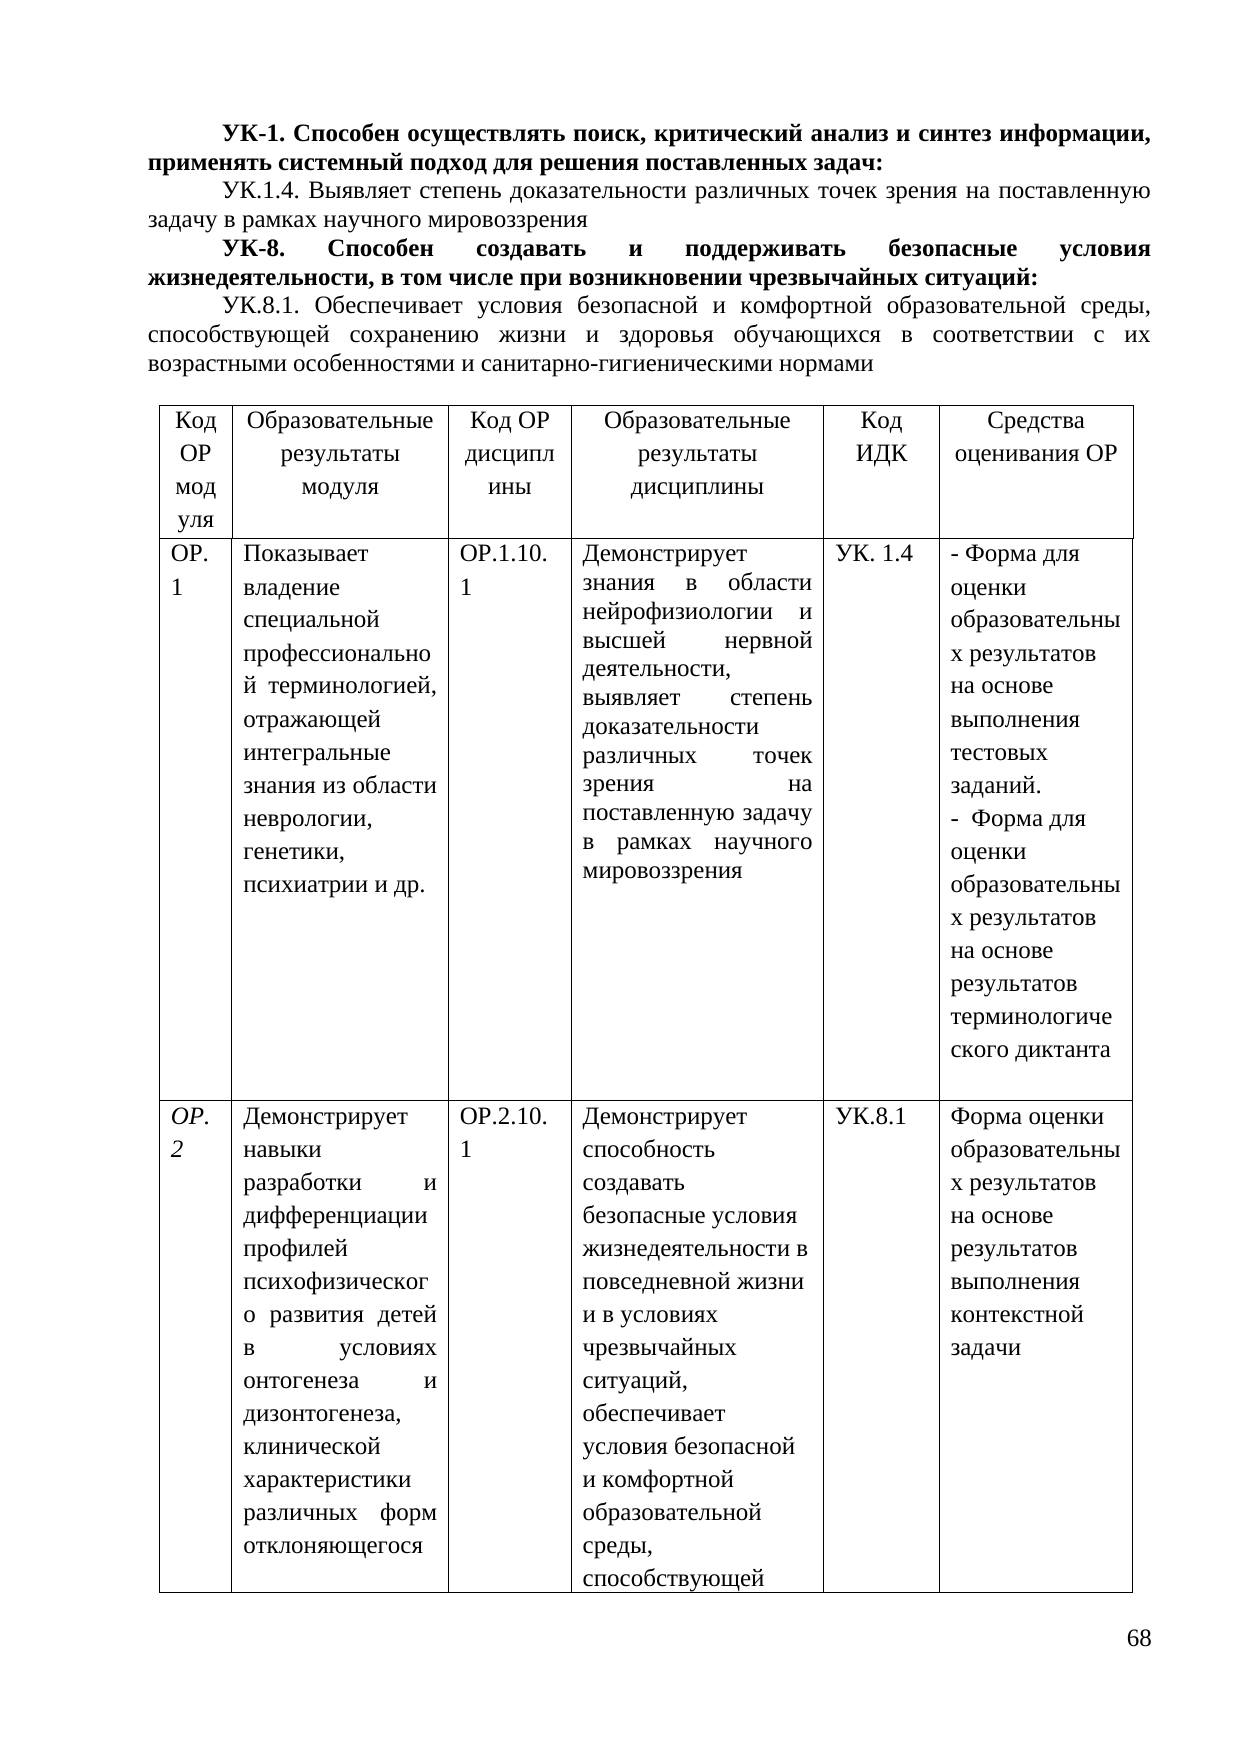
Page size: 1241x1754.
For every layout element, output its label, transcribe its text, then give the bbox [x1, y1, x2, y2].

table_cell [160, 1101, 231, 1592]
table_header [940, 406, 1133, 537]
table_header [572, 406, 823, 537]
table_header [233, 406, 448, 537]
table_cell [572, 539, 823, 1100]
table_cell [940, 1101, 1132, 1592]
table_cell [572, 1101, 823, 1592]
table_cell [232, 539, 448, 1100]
text УК-1. Способен осуществлять поиск, критический анализ и синтез информации, применять системный подход для решения поставленных задач: [148, 118, 1152, 176]
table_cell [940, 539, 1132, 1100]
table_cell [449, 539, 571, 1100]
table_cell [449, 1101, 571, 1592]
text УК.1.4. Выявляет степень доказательности различных точек зрения на поставленную задачу в рамках научного мировоззрения [148, 176, 1152, 233]
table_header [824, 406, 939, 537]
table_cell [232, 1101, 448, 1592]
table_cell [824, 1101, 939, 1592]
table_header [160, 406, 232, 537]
text УК.8.1. Обеспечивает условия безопасной и комфортной образовательной среды, способствующей сохранению жизни и здоровья обучающихся в соответствии с их возрастными особенностями и санитарно-гигиеническими нормами [148, 291, 1152, 377]
text УК-8. Способен создавать и поддерживать безопасные условия жизнедеятельности, в том числе при возникновении чрезвычайных ситуаций: [148, 233, 1152, 291]
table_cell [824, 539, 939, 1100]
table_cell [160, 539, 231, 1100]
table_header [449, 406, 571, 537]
